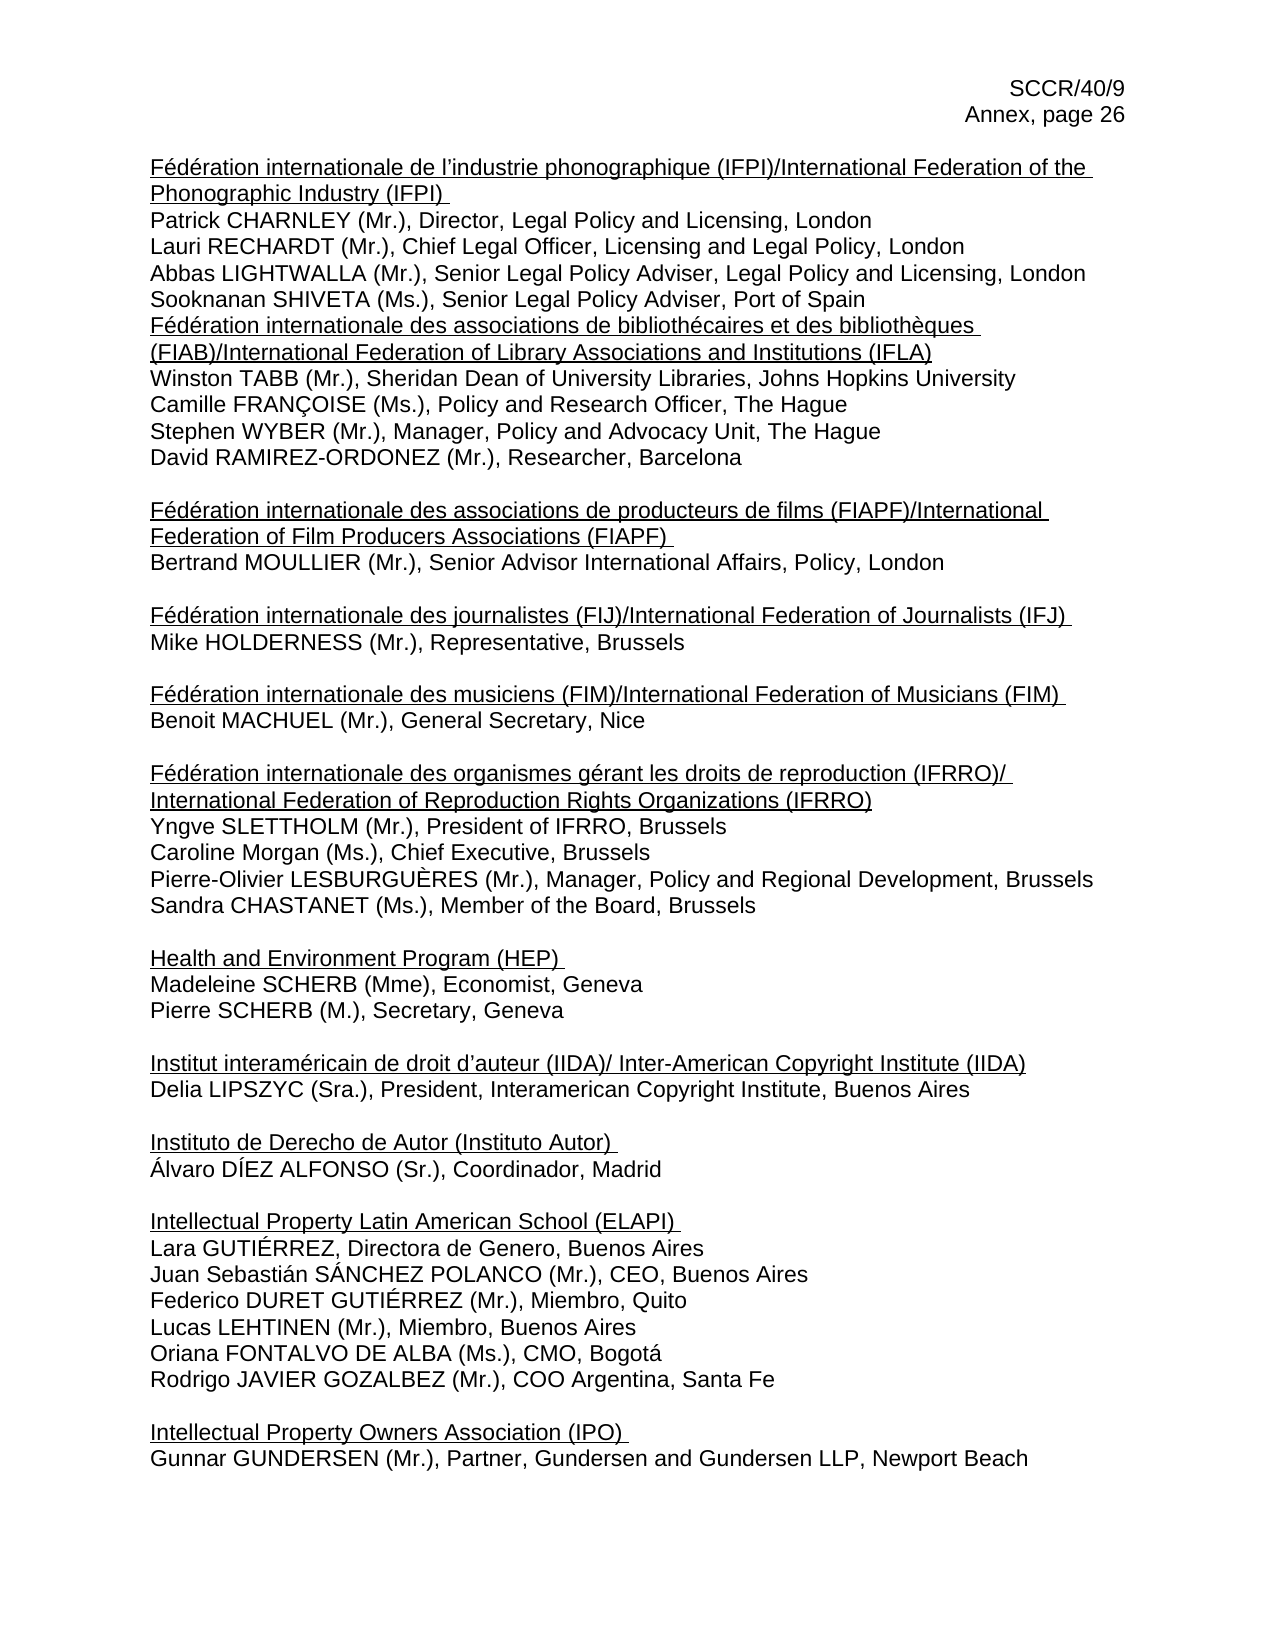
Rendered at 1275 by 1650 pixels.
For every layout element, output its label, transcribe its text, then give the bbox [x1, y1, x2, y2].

text Institut interaméricain de droit d’auteur (IIDA)/ Inter-American Copyright Institute (IIDA) [150, 1050, 1125, 1076]
text Madeleine SCHERB (Mme), Economist, Geneva [150, 971, 1125, 997]
text Lauri RECHARDT (Mr.), Chief Legal Officer, Licensing and Legal Policy, London [150, 233, 1125, 259]
text Camille FRANÇOISE (Ms.), Policy and Research Officer, The Hague [150, 391, 1125, 418]
text Fédération internationale des organismes gérant les droits de reproduction (IFRRO)/ International Federation of Reproduction Rights Organizations (IFRRO) [150, 760, 1125, 813]
text Delia LIPSZYC (Sra.), President, Interamerican Copyright Institute, Buenos Aires [150, 1076, 1125, 1103]
text Mike HOLDERNESS (Mr.), Representative, Brussels [150, 628, 1125, 655]
text Pierre SCHERB (M.), Secretary, Geneva [150, 997, 1125, 1024]
text Sooknanan SHIVETA (Ms.), Senior Legal Policy Adviser, Port of Spain [150, 286, 1125, 312]
text Winston TABB (Mr.), Sheridan Dean of University Libraries, Johns Hopkins University [150, 365, 1125, 391]
text Benoit MACHUEL (Mr.), General Secretary, Nice [150, 707, 1125, 734]
text David RAMIREZ-ORDONEZ (Mr.), Researcher, Barcelona [150, 444, 1125, 470]
text Instituto de Derecho de Autor (Instituto Autor) [150, 1129, 1125, 1156]
text Rodrigo JAVIER GOZALBEZ (Mr.), COO Argentina, Santa Fe [150, 1366, 1125, 1393]
text Fédération internationale des journalistes (FIJ)/International Federation of Journalists (IFJ) [150, 602, 1125, 628]
text Intellectual Property Latin American School (ELAPI) [150, 1208, 1125, 1234]
text Fédération internationale des musiciens (FIM)/International Federation of Musicians (FIM) [150, 681, 1125, 707]
text Intellectual Property Owners Association (IPO) [150, 1419, 1125, 1445]
text Bertrand MOULLIER (Mr.), Senior Advisor International Affairs, Policy, London [150, 549, 1125, 576]
text Caroline Morgan (Ms.), Chief Executive, Brussels [150, 839, 1125, 866]
text Abbas LIGHTWALLA (Mr.), Senior Legal Policy Adviser, Legal Policy and Licensing, London [150, 259, 1125, 286]
text Lucas LEHTINEN (Mr.), Miembro, Buenos Aires [150, 1314, 1125, 1340]
text Juan Sebastián SÁNCHEZ POLANCO (Mr.), CEO, Buenos Aires [150, 1261, 1125, 1287]
text Yngve SLETTHOLM (Mr.), President of IFRRO, Brussels [150, 813, 1125, 839]
text Lara GUTIÉRREZ, Directora de Genero, Buenos Aires [150, 1234, 1125, 1261]
text Federico DURET GUTIÉRREZ (Mr.), Miembro, Quito [150, 1287, 1125, 1314]
text Gunnar GUNDERSEN (Mr.), Partner, Gundersen and Gundersen LLP, Newport Beach [150, 1445, 1125, 1472]
text Sandra CHASTANET (Ms.), Member of the Board, Brussels [150, 892, 1125, 918]
text Health and Environment Program (HEP) [150, 945, 1125, 971]
text Fédération internationale des associations de producteurs de films (FIAPF)/International Federation of Film Producers Associations (FIAPF) [150, 497, 1125, 549]
text Oriana FONTALVO DE ALBA (Ms.), CMO, Bogotá [150, 1340, 1125, 1366]
text Álvaro DÍEZ ALFONSO (Sr.), Coordinador, Madrid [150, 1156, 1125, 1182]
text Stephen WYBER (Mr.), Manager, Policy and Advocacy Unit, The Hague [150, 418, 1125, 444]
text Patrick CHARNLEY (Mr.), Director, Legal Policy and Licensing, London [150, 207, 1125, 233]
text Pierre-Olivier LESBURGUÈRES (Mr.), Manager, Policy and Regional Development, Brussels [150, 866, 1125, 892]
text Fédération internationale de l’industrie phonographique (IFPI)/International Federation of the Phonographic Industry (IFPI) [150, 154, 1125, 207]
text Fédération internationale des associations de bibliothécaires et des bibliothèques (FIAB)/International Federation of Library Associations and Institutions (IFLA) [150, 312, 1125, 365]
